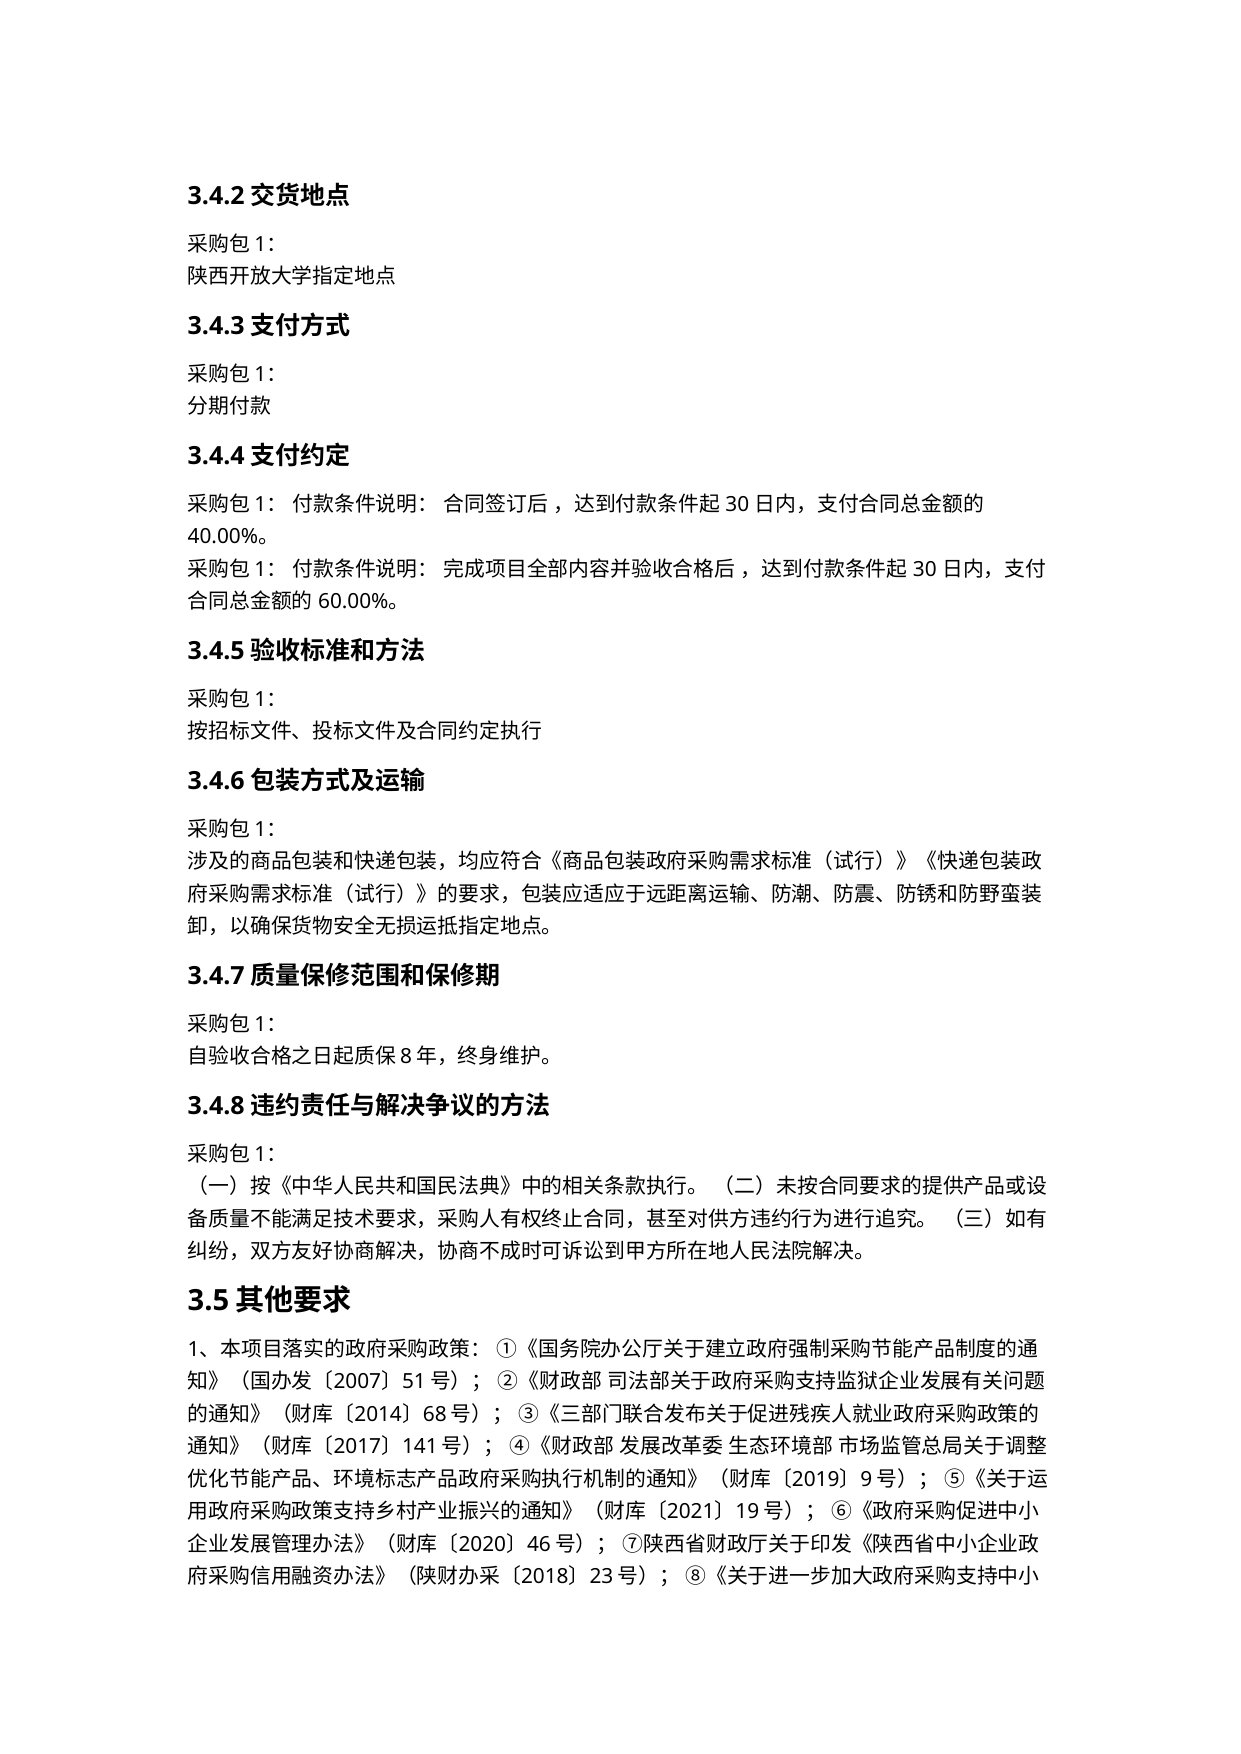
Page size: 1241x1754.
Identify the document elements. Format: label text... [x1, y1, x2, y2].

text 3.4.8违约责任与解决争议的方法 [187, 1072, 1053, 1137]
text 3.4.3支付方式 [187, 292, 1053, 357]
text 3.4.6包装方式及运输 [187, 747, 1053, 812]
text 采购包1： [187, 682, 1053, 714]
text 采购包1： [187, 1137, 1053, 1169]
text 采购包1： [187, 1007, 1053, 1039]
text 3.4.7质量保修范围和保修期 [187, 942, 1053, 1007]
text 采购包1： 付款条件说明： 完成项目全部内容并验收合格后 ，达到付款条件起 30 日内，支付合同总金额的 60.00%。 [187, 552, 1053, 617]
text 采购包1： [187, 357, 1053, 389]
text 3.4.2交货地点 [187, 162, 1053, 227]
text 分期付款 [187, 389, 1053, 422]
text 3.4.4支付约定 [187, 422, 1053, 487]
text 3.5其他要求 [187, 1267, 1053, 1332]
text 涉及的商品包装和快递包装，均应符合《商品包装政府采购需求标准（试行）》《快递包装政府采购需求标准（试行）》的要求，包装应适应于远距离运输、防潮、防震、防锈和防野蛮装卸，以确保货物安全无损运抵指定地点。 [187, 844, 1053, 942]
text 3.4.5验收标准和方法 [187, 617, 1053, 682]
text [187, 1332, 1053, 1592]
text 按招标文件、投标文件及合同约定执行 [187, 714, 1053, 747]
text 陕西开放大学指定地点 [187, 259, 1053, 292]
text 采购包1： [187, 227, 1053, 259]
text 采购包1： 付款条件说明： 合同签订后 ，达到付款条件起 30 日内，支付合同总金额的 40.00%。 [187, 487, 1053, 552]
text 自验收合格之日起质保8年，终身维护。 [187, 1039, 1053, 1072]
text （一）按《中华人民共和国民法典》中的相关条款执行。 （二）未按合同要求的提供产品或设备质量不能满足技术要求，采购人有权终止合同，甚至对供方违约行为进行追究。 （三）如有纠纷，双方友好协商解决，协商不成时可诉讼到甲方所在地人民法院解决。 [187, 1169, 1053, 1267]
text 采购包1： [187, 812, 1053, 844]
